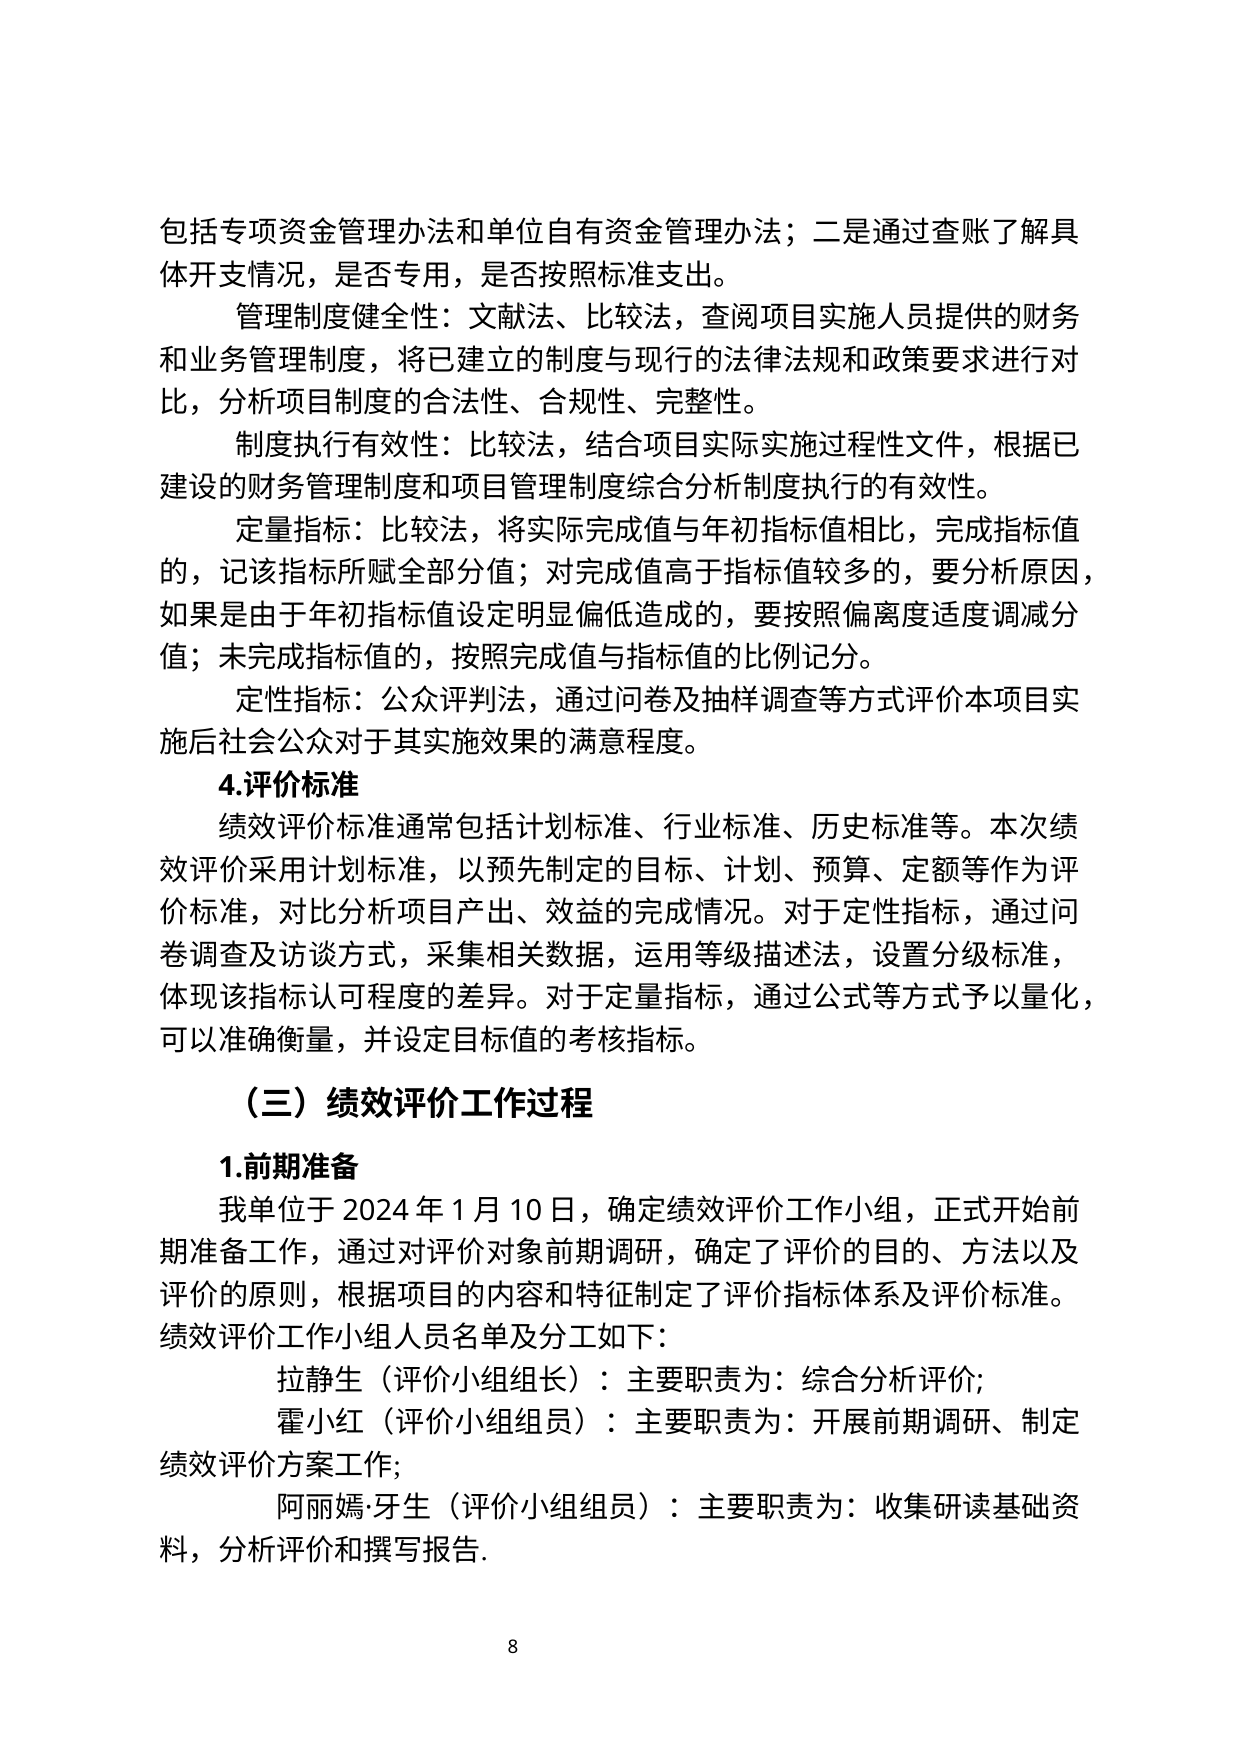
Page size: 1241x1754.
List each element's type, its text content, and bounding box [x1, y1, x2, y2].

text 定量指标：比较法，将实际完成值与年初指标值相比，完成指标值的，记该指标所赋全部分值；对完成值高于指标值较多的，要分析原因，如果是由于年初指标值设定明显偏低造成的，要按照偏离度适度调减分值；未完成指标值的，按照完成值与指标值的比例记分。 [159, 506, 1081, 676]
text 我单位于2024年1月10日，确定绩效评价工作小组，正式开始前期准备工作，通过对评价对象前期调研，确定了评价的目的、方法以及评价的原则，根据项目的内容和特征制定了评价指标体系及评价标准。绩效评价工作小组人员名单及分工如下： [159, 1186, 1081, 1356]
subtitle （三）绩效评价工作过程 [159, 1059, 1081, 1144]
text 管理制度健全性：文献法、比较法，查阅项目实施人员提供的财务和业务管理制度，将已建立的制度与现行的法律法规和政策要求进行对比，分析项目制度的合法性、合规性、完整性。 [159, 294, 1081, 421]
text 定性指标：公众评判法，通过问卷及抽样调查等方式评价本项目实施后社会公众对于其实施效果的满意程度。 [159, 676, 1081, 761]
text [159, 209, 1081, 294]
text 制度执行有效性：比较法，结合项目实际实施过程性文件，根据已建设的财务管理制度和项目管理制度综合分析制度执行的有效性。 [159, 421, 1081, 506]
text 绩效评价标准通常包括计划标准、行业标准、历史标准等。本次绩效评价采用计划标准，以预先制定的目标、计划、预算、定额等作为评价标准，对比分析项目产出、效益的完成情况。对于定性指标，通过问卷调查及访谈方式，采集相关数据，运用等级描述法，设置分级标准，体现该指标认可程度的差异。对于定量指标，通过公式等方式予以量化，可以准确衡量，并设定目标值的考核指标。 [159, 804, 1081, 1059]
subtitle 4.评价标准 [159, 761, 1081, 804]
text 阿丽嫣·牙生（评价小组组员）：主要职责为：收集研读基础资料，分析评价和撰写报告. [159, 1484, 1081, 1569]
text 拉静生（评价小组组长）：主要职责为：综合分析评价; [159, 1356, 1081, 1399]
text 霍小红（评价小组组员）：主要职责为：开展前期调研、制定绩效评价方案工作; [159, 1399, 1081, 1484]
subtitle 1.前期准备 [159, 1144, 1081, 1186]
